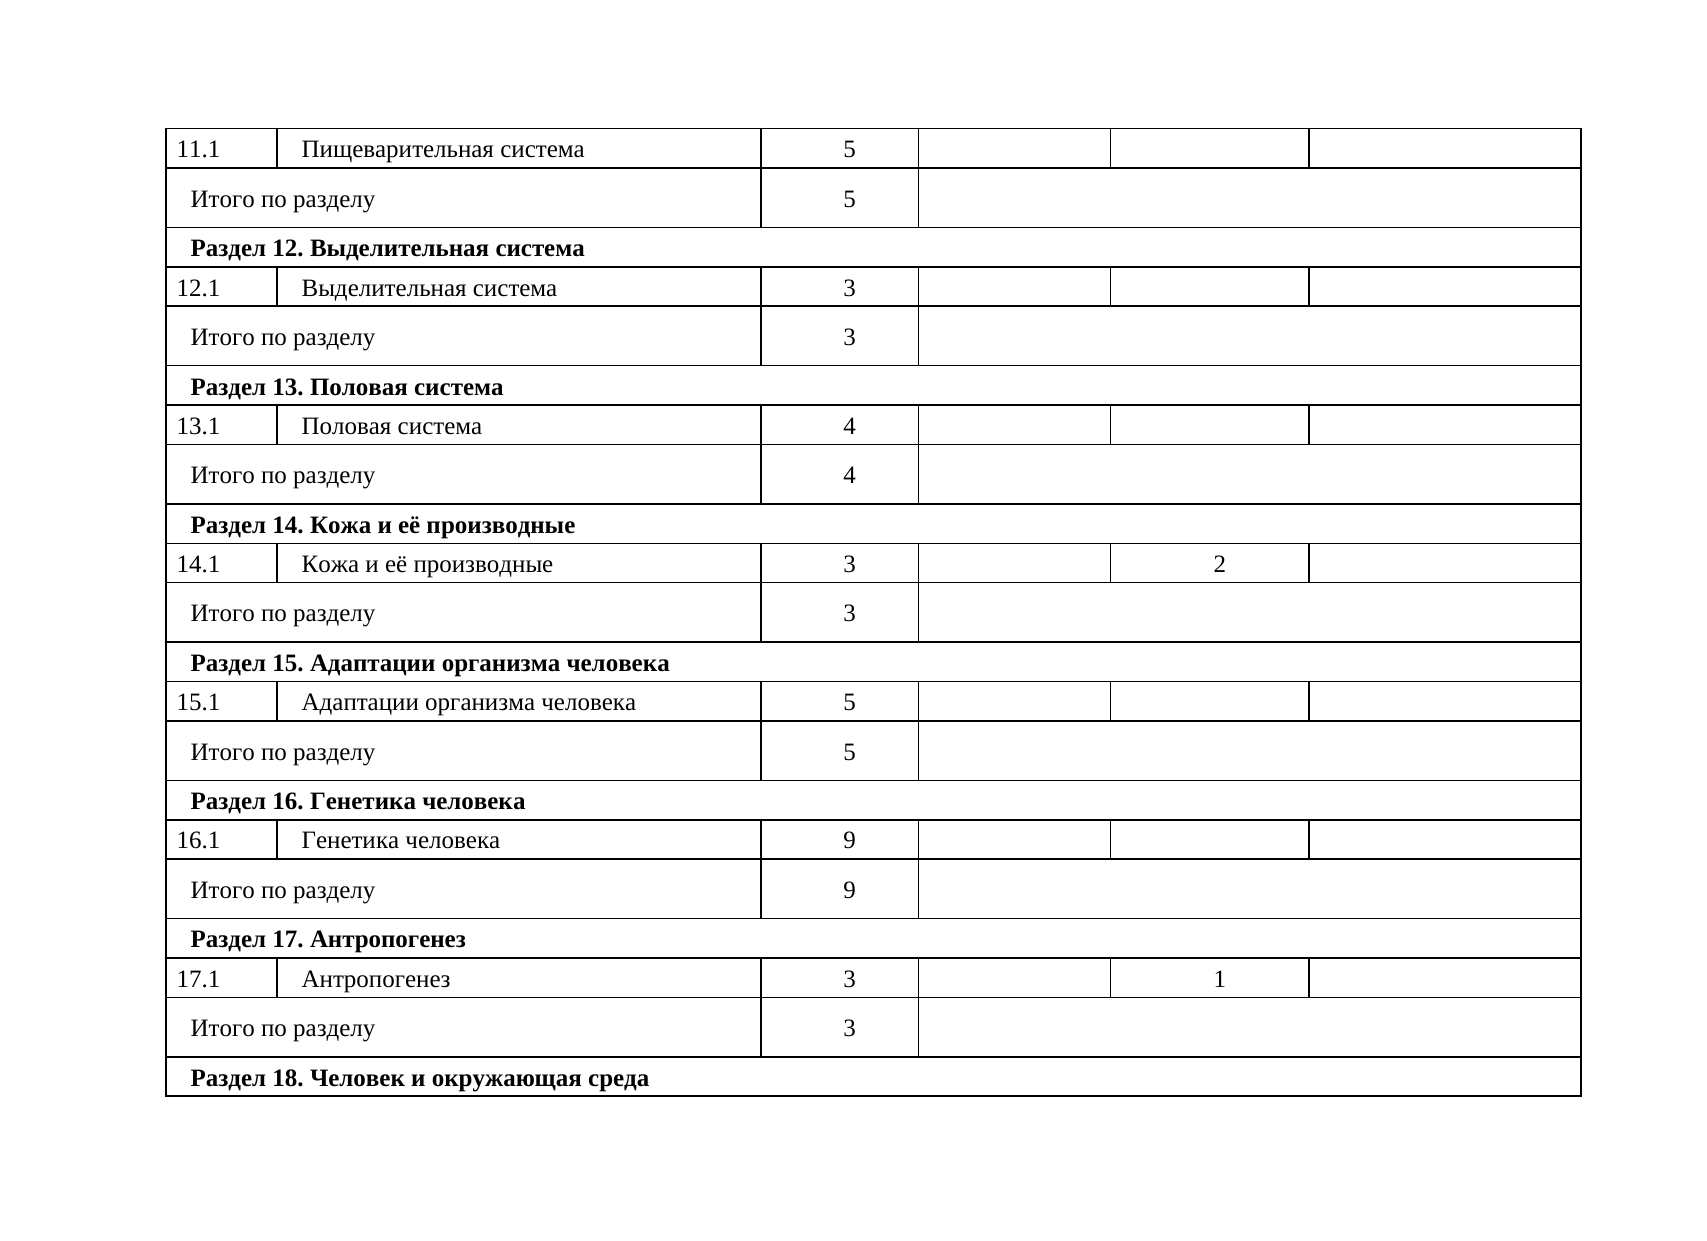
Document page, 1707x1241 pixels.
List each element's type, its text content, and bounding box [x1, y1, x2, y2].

table_cell 13.1 [167, 406, 276, 443]
table_cell Итого по разделу [167, 860, 760, 918]
table_cell 3 [762, 544, 918, 582]
table_cell Итого по разделу [167, 307, 760, 365]
table_cell 16.1 [167, 821, 276, 858]
table_cell [919, 998, 1580, 1056]
table_cell 5 [762, 682, 918, 720]
table_cell 1 [1111, 959, 1308, 996]
table_cell Итого по разделу [167, 998, 760, 1056]
table_cell [919, 268, 1110, 305]
table_cell Кожа и её производные [278, 544, 760, 582]
table_cell [919, 821, 1110, 858]
table_cell 3 [762, 583, 918, 641]
table_cell 2 [1111, 544, 1308, 582]
table_cell [919, 544, 1110, 582]
table_cell 17.1 [167, 959, 276, 996]
table_cell 3 [762, 307, 918, 365]
table_cell [919, 406, 1110, 443]
table_cell 3 [762, 268, 918, 305]
table_cell Итого по разделу [167, 445, 760, 503]
table_cell Раздел 13. Половая система [167, 366, 1580, 404]
table_cell [1310, 682, 1580, 720]
table_cell 5 [762, 169, 918, 227]
table_cell Итого по разделу [167, 169, 760, 227]
table_cell Адаптации организма человека [278, 682, 760, 720]
table_cell Итого по разделу [167, 583, 760, 641]
table_cell 14.1 [167, 544, 276, 582]
table_cell 5 [762, 722, 918, 779]
table_cell Половая система [278, 406, 760, 443]
table_cell [1111, 406, 1308, 443]
table_cell 4 [762, 406, 918, 443]
table_cell [919, 583, 1580, 641]
table_cell [1310, 821, 1580, 858]
table_cell 9 [762, 860, 918, 918]
table_cell [1310, 544, 1580, 582]
table_cell Раздел 15. Адаптации организма человека [167, 643, 1580, 681]
table_cell Раздел 18. Человек и окружающая среда [167, 1058, 1580, 1095]
table_cell 12.1 [167, 268, 276, 305]
table_cell [919, 682, 1110, 720]
table_cell [919, 722, 1580, 779]
table_cell 9 [762, 821, 918, 858]
table_cell Итого по разделу [167, 722, 760, 779]
table_cell Антропогенез [278, 959, 760, 996]
table_cell [1310, 268, 1580, 305]
table_cell Раздел 16. Генетика человека [167, 781, 1580, 819]
table_cell 3 [762, 959, 918, 996]
table_cell 11.1 [167, 129, 276, 167]
table_cell [1310, 129, 1580, 167]
table_cell [1111, 268, 1308, 305]
table_cell [919, 129, 1110, 167]
table_cell [919, 959, 1110, 996]
table_cell Раздел 14. Кожа и её производные [167, 505, 1580, 542]
table_cell Раздел 12. Выделительная система [167, 228, 1580, 266]
table_cell [1111, 821, 1308, 858]
table_cell 3 [762, 998, 918, 1056]
table_cell [919, 169, 1580, 227]
table_cell [1310, 406, 1580, 443]
table_cell [919, 307, 1580, 365]
table_cell Пищеварительная система [278, 129, 760, 167]
table_cell [1111, 129, 1308, 167]
table_cell 5 [762, 129, 918, 167]
table_cell [919, 445, 1580, 503]
table_cell [1111, 682, 1308, 720]
table_cell 15.1 [167, 682, 276, 720]
table_cell [1310, 959, 1580, 996]
table_cell Раздел 17. Антропогенез [167, 919, 1580, 957]
table_cell 4 [762, 445, 918, 503]
table_cell Генетика человека [278, 821, 760, 858]
table_cell Выделительная система [278, 268, 760, 305]
table_cell [919, 860, 1580, 918]
